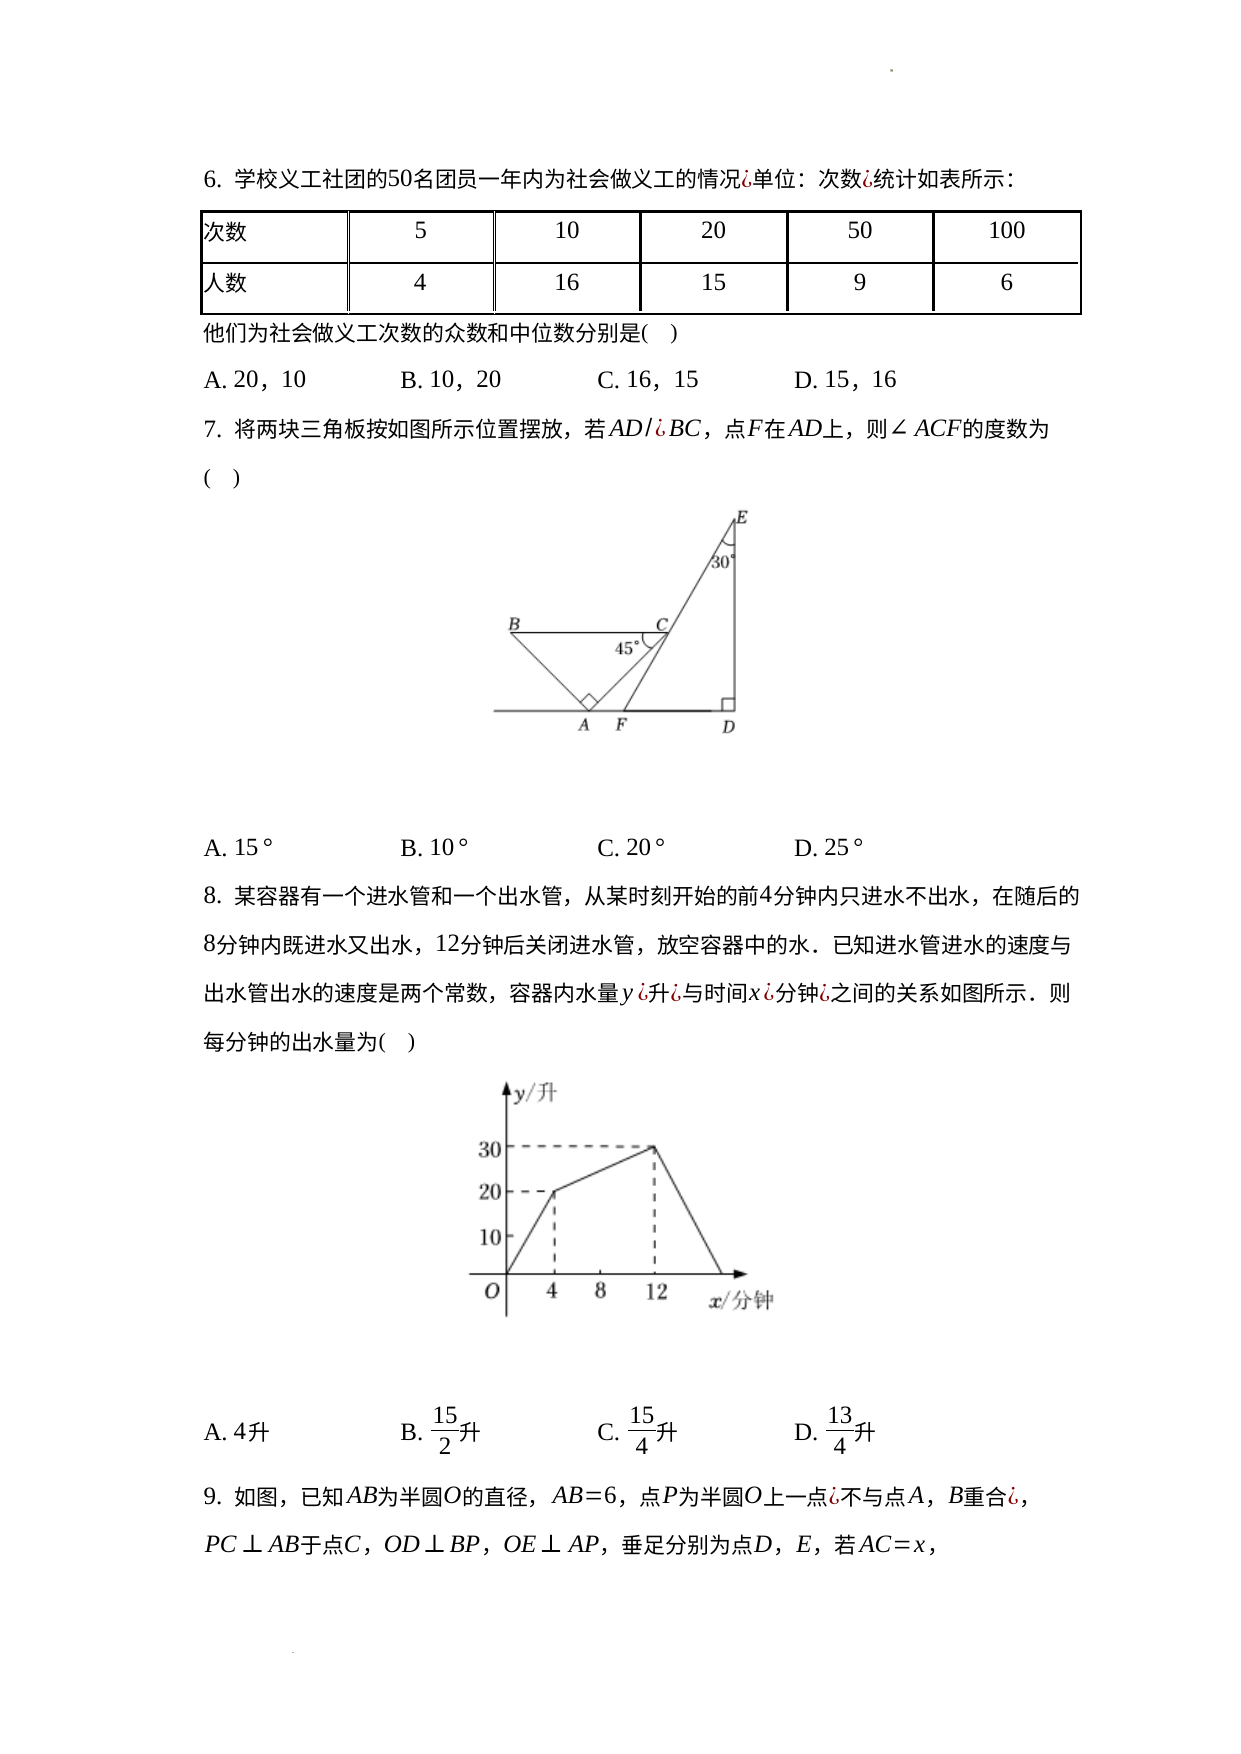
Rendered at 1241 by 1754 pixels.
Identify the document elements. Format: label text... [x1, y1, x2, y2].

picture [462, 1075, 778, 1322]
table_cell [348, 263, 494, 313]
table_cell [640, 264, 787, 313]
text 7. 将两块三角板按如图所示位置摆放，若，点在上，则的度数为( ) [203, 412, 1081, 493]
table_cell [787, 264, 933, 313]
text 他们为社会做义工次数的众数和中位数分别是( ) [203, 315, 1081, 348]
table_header [453, 506, 787, 831]
table_header [460, 1073, 780, 1398]
text A. B. C. D. [203, 831, 1081, 864]
table_header [935, 213, 1080, 262]
table_header 次数 [203, 213, 347, 262]
table_cell [494, 263, 640, 313]
table_cell 人数 [203, 264, 348, 313]
table_header [789, 213, 932, 262]
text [203, 1479, 1081, 1561]
table_header [642, 213, 786, 262]
table_header [496, 213, 639, 262]
table_cell [934, 262, 1080, 313]
text A. ， B. ， C. ， D. ， [203, 363, 1081, 396]
table_header [350, 213, 493, 262]
text 6. 学校义工社团的名团员一年内为社会做义工的情况单位：次数统计如表所示： [203, 162, 1081, 194]
picture [488, 505, 752, 737]
text 8. 某容器有一个进水管和一个出水管，从某时刻开始的前分钟内只进水不出水，在随后的分钟内既进水又出水，分钟后关闭进水管，放空容器中的水．已知进水管进水的速度与出水管出水的速度是两个常数，容器内水量升与时间分钟之间的关系如图所示．则每分钟的出水量为( ) [203, 878, 1081, 1057]
text A. 升 B. 升 C. 升 D. 升 [203, 1398, 1081, 1463]
